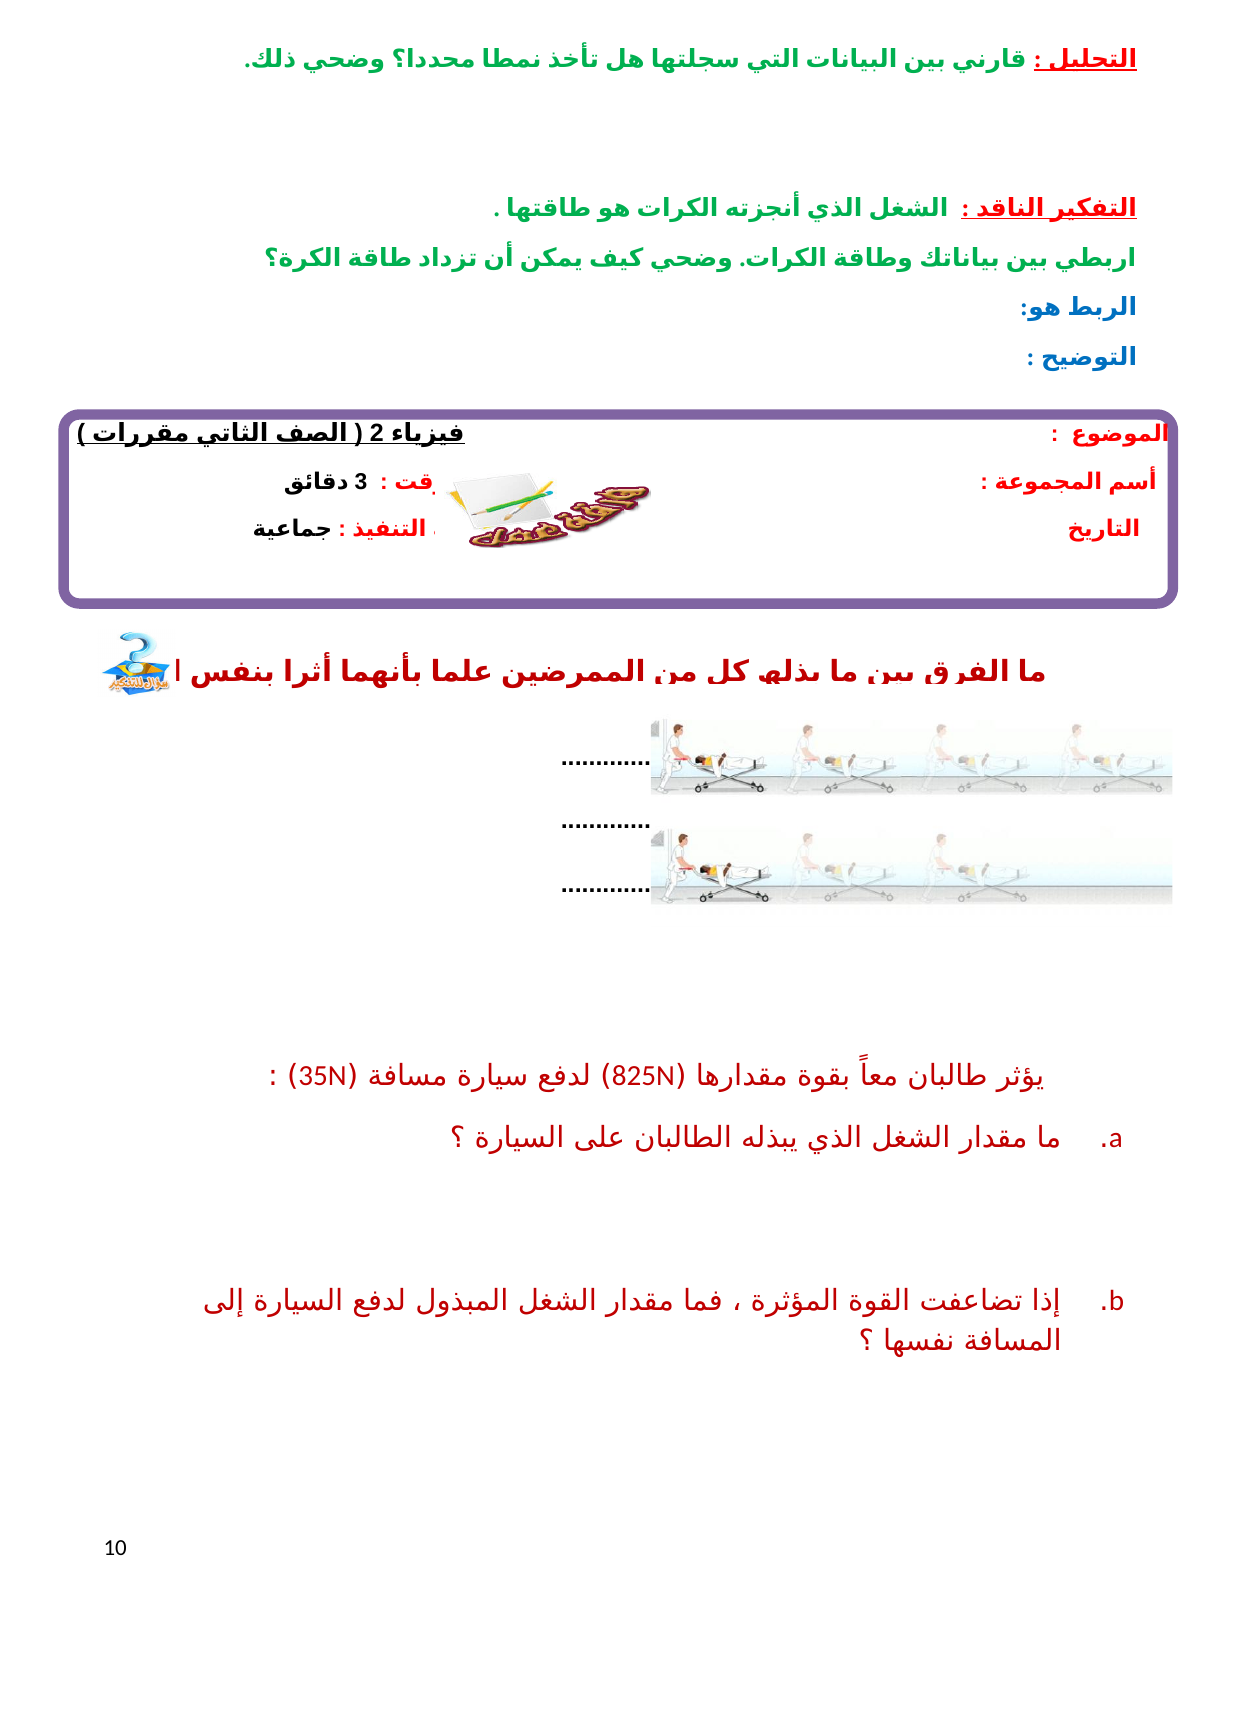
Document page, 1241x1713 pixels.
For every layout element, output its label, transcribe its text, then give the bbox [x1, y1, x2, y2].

picture [97, 629, 177, 697]
text اربطي بين بياناتك وطاقة الكرات. وضحي كيف يمكن أن تزداد طاقة الكرة؟ [103, 243, 1137, 271]
text ................................................................................... [103, 742, 650, 770]
text يؤثر طالبان معاً بقوة مقدارها (825N) لدفع سيارة مسافة (35N) : [103, 1057, 1137, 1093]
text ................................................................................... [103, 806, 650, 834]
list ما مقدار الشغل الذي يبذله الطالبان على السيارة ؟ [103, 1119, 1099, 1154]
list إذا تضاعفت القوة المؤثرة ، فما مقدار الشغل المبذول لدفع السيارة إلى المسافة نفسها ؟ [103, 1282, 1099, 1357]
text التوضيح : [103, 342, 1137, 371]
text ما الفرق بین ما بذلھ كل من الممرضین علما بأنھما أثرا بنفس القوة ؟ (كما ھو موضح في الصورة). [103, 654, 1137, 721]
text التحليل : قارني بين البيانات التي سجلتها هل تأخذ نمطا محددا؟ وضحي ذلك. [103, 44, 1137, 73]
text ................................................................................... [103, 869, 650, 898]
text التفكير الناقد : الشغل الذي أنجزته الكرات هو طاقتها . [103, 193, 1137, 222]
picture [650, 684, 1173, 927]
text الربط هو: [103, 292, 1137, 321]
